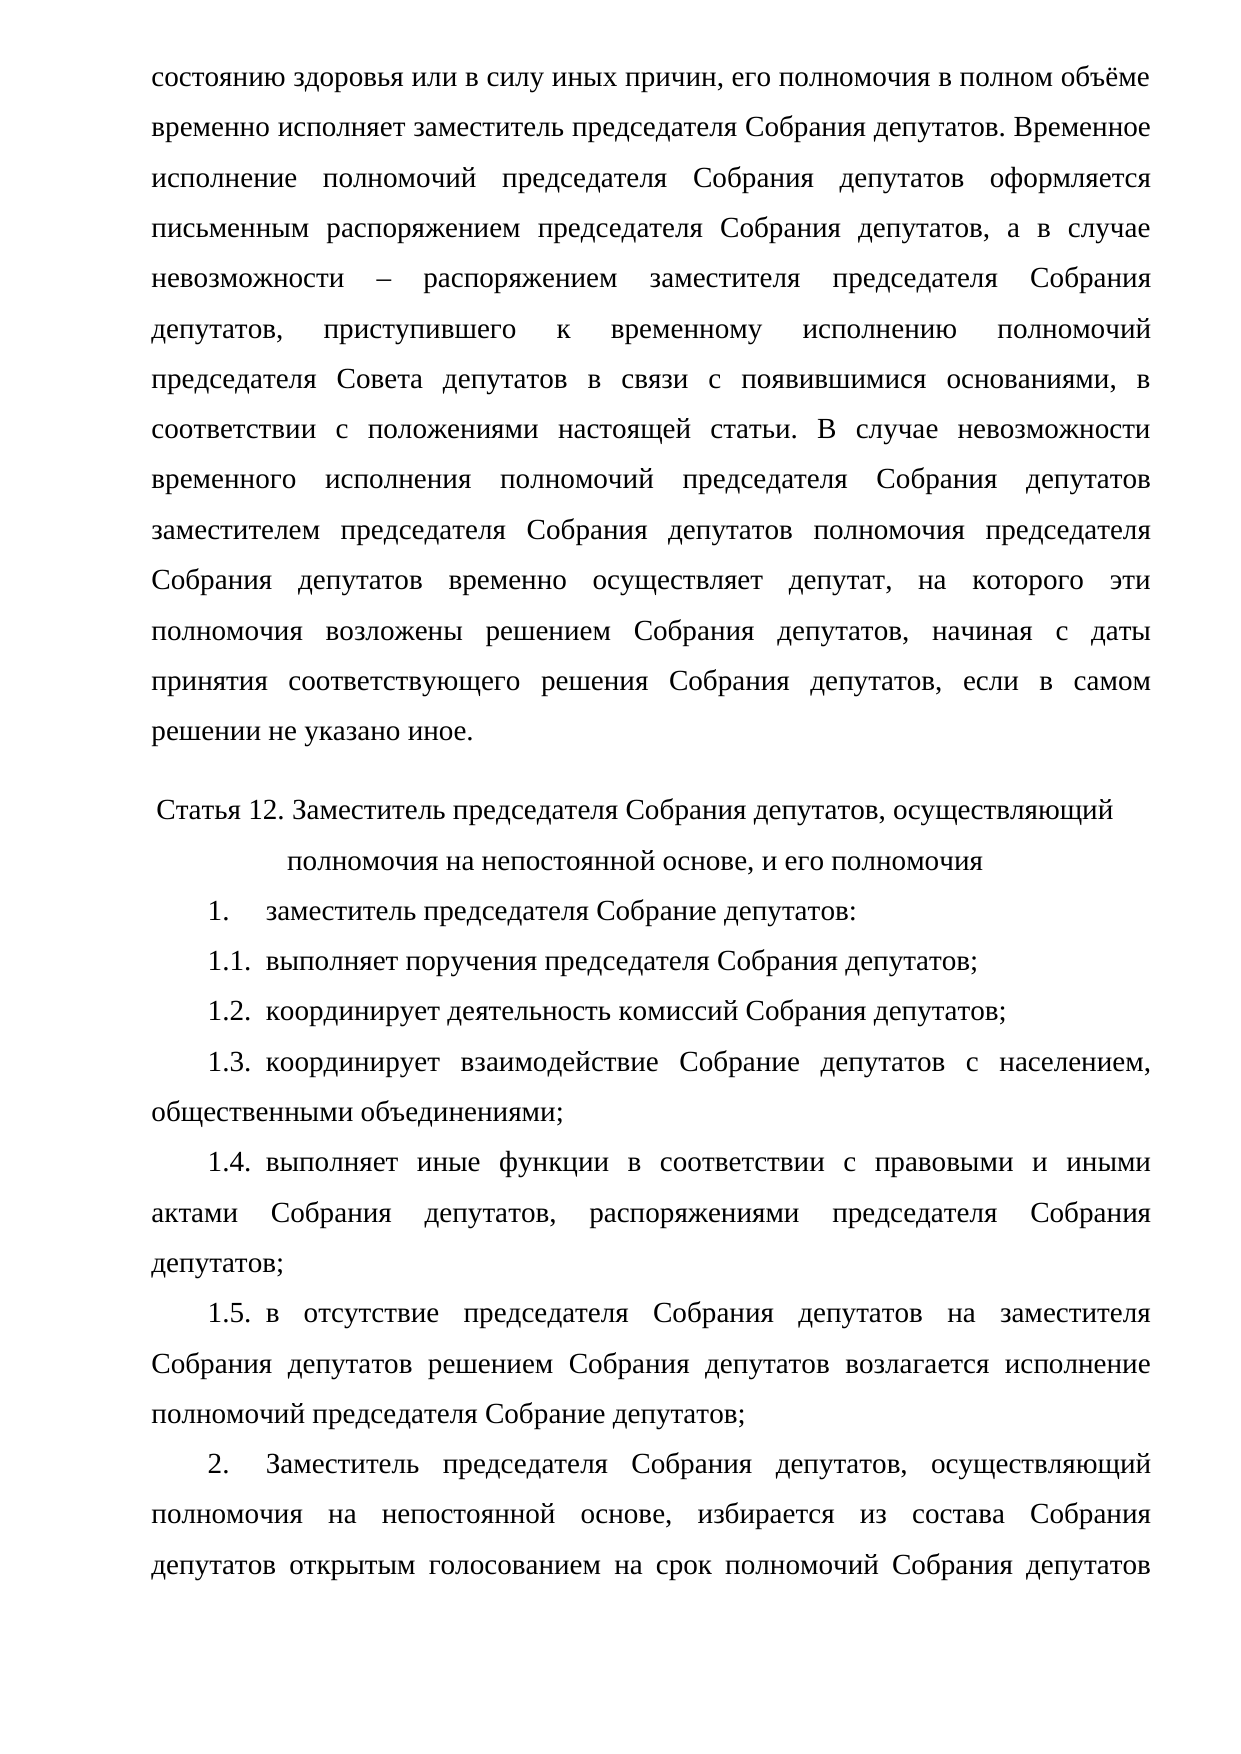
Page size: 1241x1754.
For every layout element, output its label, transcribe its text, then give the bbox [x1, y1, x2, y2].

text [151, 59, 1152, 747]
text 1.2. координирует деятельность комиссий Собрания депутатов; [151, 993, 1152, 1027]
text 1.3. координирует взаимодействие Собрание депутатов с населением, общественными объединениями; [151, 1044, 1152, 1128]
text 1.5. в отсутствие председателя Собрания депутатов на заместителя Собрания депутатов решением Собрания депутатов возлагается исполнение полномочий председателя Собрание депутатов; [151, 1295, 1152, 1429]
title Статья 12. Заместитель председателя Собрания депутатов, осуществляющий полномочия на непостоянной основе, и его полномочия [118, 792, 1152, 876]
text 1. заместитель председателя Собрание депутатов: [151, 893, 1152, 926]
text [151, 1446, 1152, 1581]
text 1.4. выполняет иные функции в соответствии с правовыми и иными актами Собрания депутатов, распоряжениями председателя Собрания депутатов; [151, 1144, 1152, 1279]
text 1.1. выполняет поручения председателя Собрания депутатов; [151, 943, 1152, 977]
